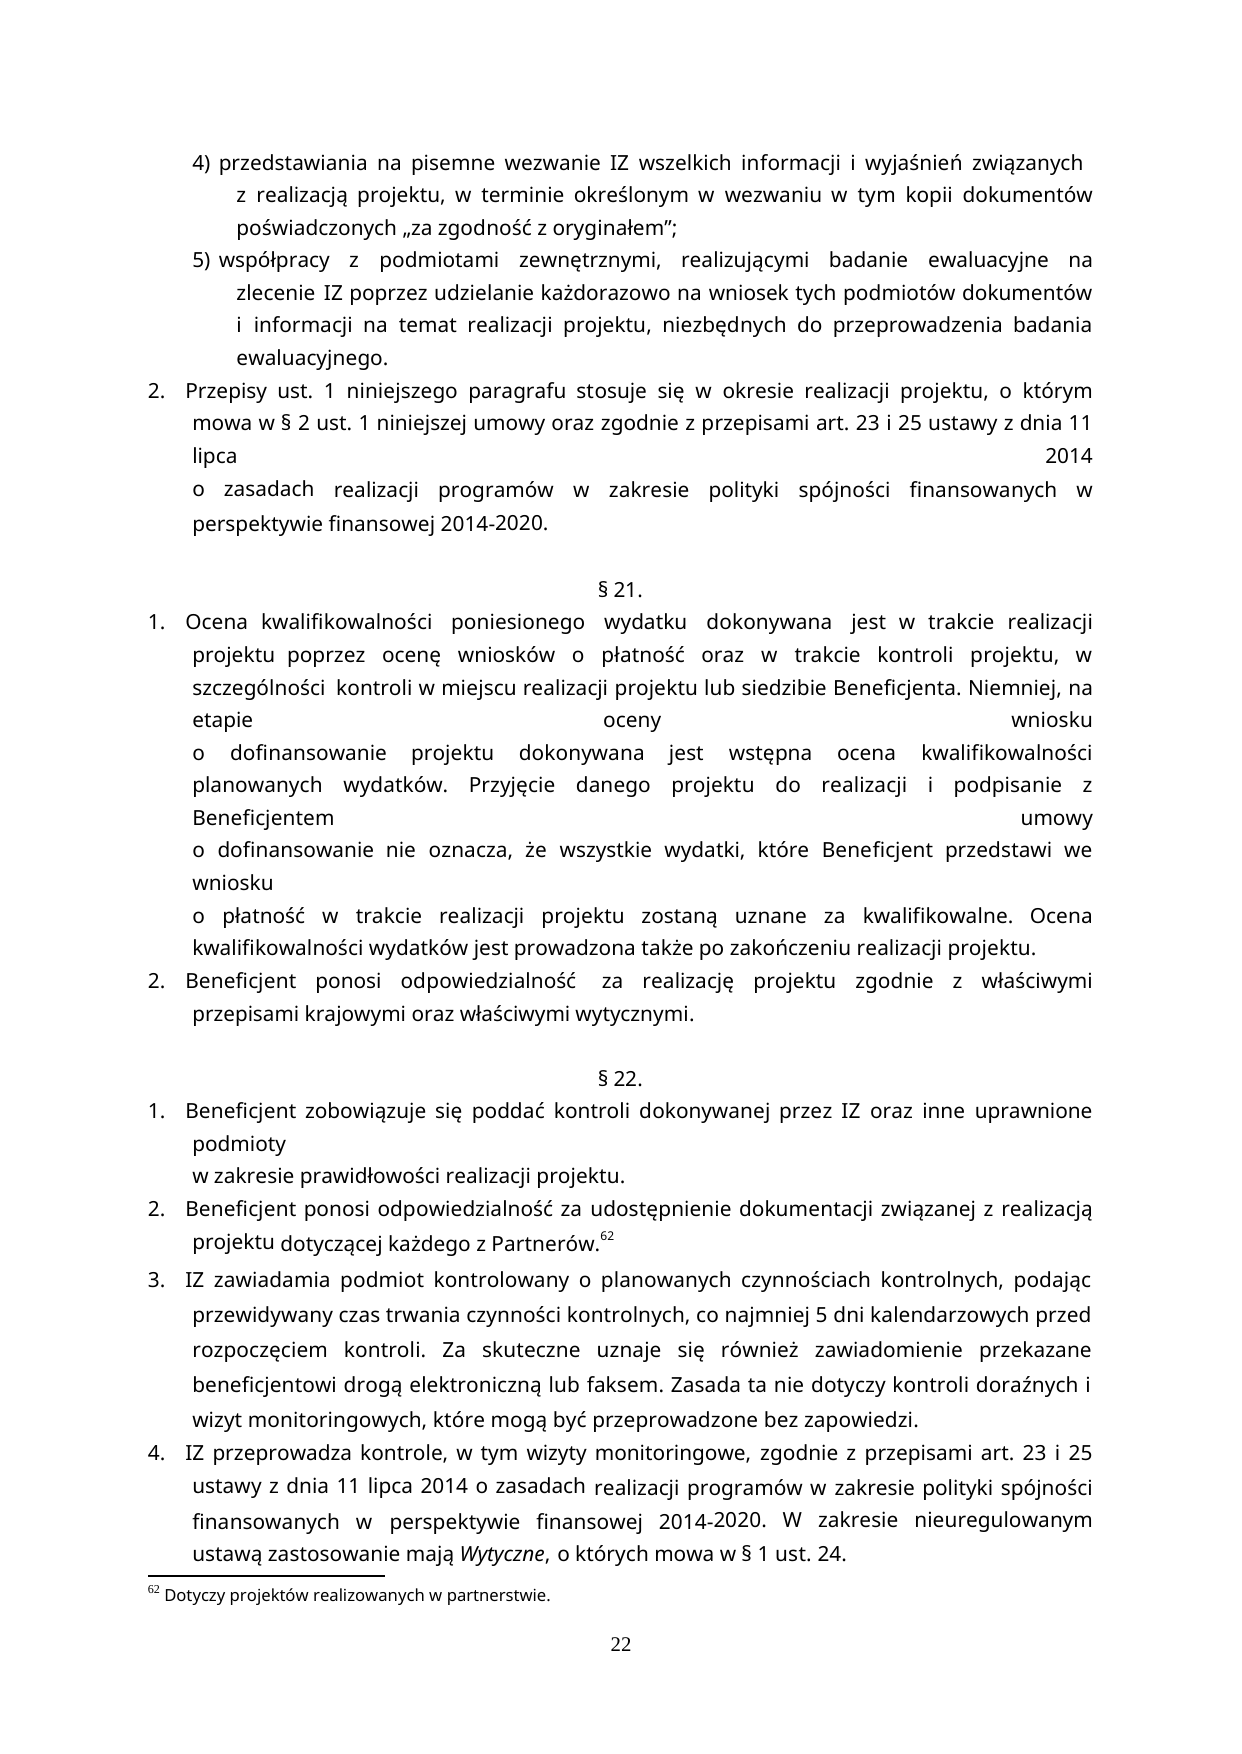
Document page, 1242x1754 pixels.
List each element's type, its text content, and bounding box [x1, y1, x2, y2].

list przedstawiania na pisemne wezwanie IZ wszelkich informacji i wyjaśnień związanych z realizacją projektu, w terminie określonym w wezwaniu w tym kopii dokumentów poświadczonych „za zgodność z oryginałem”; [192, 148, 1093, 241]
list Ocena kwalifikowalności poniesionego wydatku dokonywana jest w trakcie realizacji projektu poprzez ocenę wniosków o płatność oraz w trakcie kontroli projektu, w szczególności kontroli w miejscu realizacji projektu lub siedzibie Beneficjenta. Niemniej, na etapie oceny wniosku o dofinansowanie projektu dokonywana jest wstępna ocena kwalifikowalności planowanych wydatków. Przyjęcie danego projektu do realizacji i podpisanie z Beneficjentem umowy o dofinansowanie nie oznacza, że wszystkie wydatki, które Beneficjent przedstawi we wniosku o płatność w trakcie realizacji projektu zostaną uznane za kwalifikowalne. Ocena kwalifikowalności wydatków jest prowadzona także po zakończeniu realizacji projektu. [148, 607, 1093, 962]
list współpracy z podmiotami zewnętrznymi, realizującymi badanie ewaluacyjne na zlecenie IZ poprzez udzielanie każdorazowo na wniosek tych podmiotów dokumentów i informacji na temat realizacji projektu, niezbędnych do przeprowadzenia badania ewaluacyjnego. [192, 245, 1093, 372]
list IZ przeprowadza kontrole, w tym wizyty monitoringowe, zgodnie z przepisami art. 23 i 25 ustawy z dnia 11 lipca 2014 o zasadach realizacji programów w zakresie polityki spójności finansowanych w perspektywie finansowej 2014-2020. W zakresie nieuregulowanym ustawą zastosowanie mają Wytyczne, o których mowa w § 1 ust. 24. [148, 1438, 1093, 1568]
list Beneficjent ponosi odpowiedzialność za udostępnienie dokumentacji związanej z realizacją projektu dotyczącej każdego z Partnerów. [148, 1194, 1093, 1258]
list Przepisy ust. 1 niniejszego paragrafu stosuje się w okresie realizacji projektu, o którym mowa w § 2 ust. 1 niniejszej umowy oraz zgodnie z przepisami art. 23 i 25 ustawy z dnia 11 lipca 2014 o zasadach realizacji programów w zakresie polityki spójności finansowanych w perspektywie finansowej 2014-2020. [148, 376, 1093, 538]
list Beneficjent ponosi odpowiedzialność za realizację projektu zgodnie z właściwymi przepisami krajowymi oraz właściwymi wytycznymi. [148, 966, 1093, 1027]
text § 21. [148, 575, 1093, 603]
text § 22. [148, 1064, 1093, 1092]
list IZ zawiadamia podmiot kontrolowany o planowanych czynnościach kontrolnych, podając przewidywany czas trwania czynności kontrolnych, co najmniej 5 dni kalendarzowych przed rozpoczęciem kontroli. Za skuteczne uznaje się również zawiadomienie przekazane beneficjentowi drogą elektroniczną lub faksem. Zasada ta nie dotyczy kontroli doraźnych i wizyt monitoringowych, które mogą być przeprowadzone bez zapowiedzi. [148, 1262, 1093, 1434]
list Beneficjent zobowiązuje się poddać kontroli dokonywanej przez IZ oraz inne uprawnione podmioty w zakresie prawidłowości realizacji projektu. [148, 1096, 1093, 1190]
